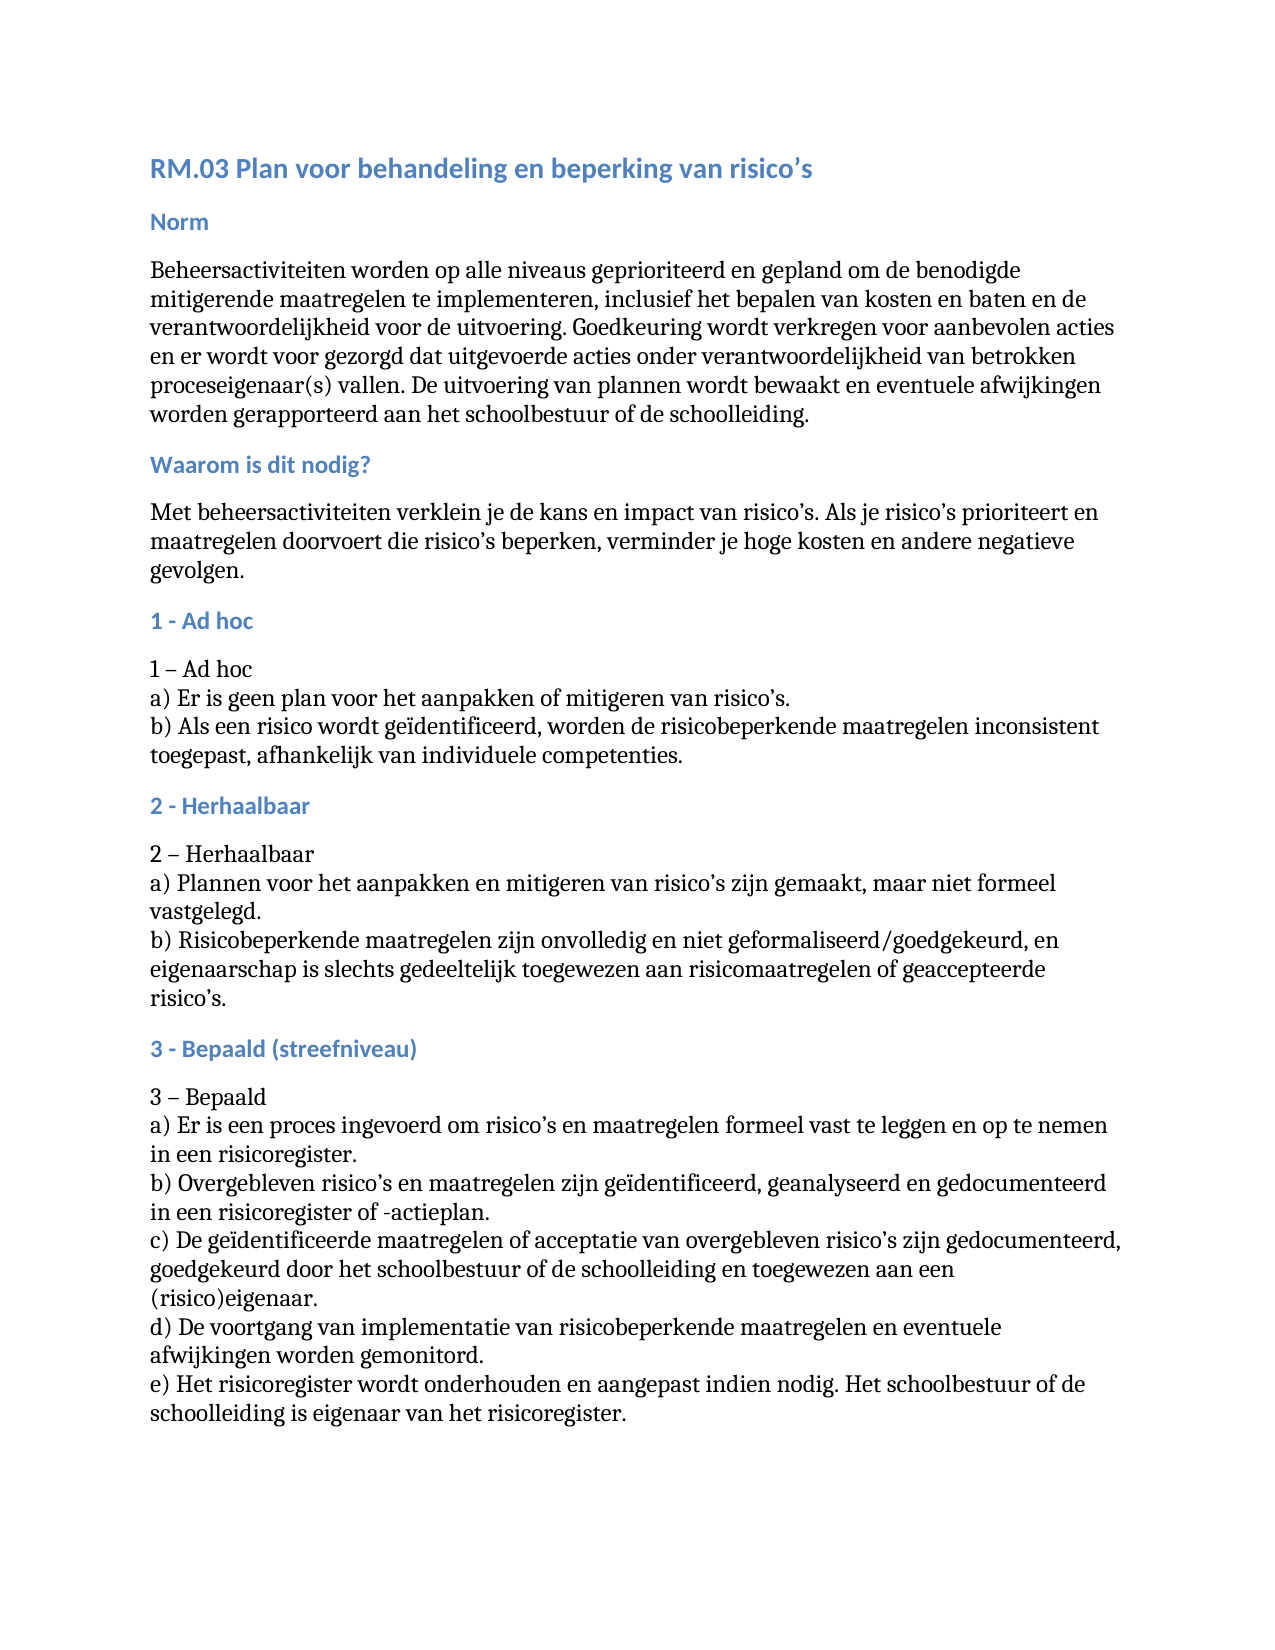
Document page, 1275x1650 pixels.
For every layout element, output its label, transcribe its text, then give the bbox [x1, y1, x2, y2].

text Met beheersactiviteiten verklein je de kans en impact van risico’s. Als je risico’s prioriteert en maatregelen doorvoert die risico’s beperken, verminder je hoge kosten en andere negatieve gevolgen. [150, 498, 1125, 584]
text 1 – Ad hoc a) Er is geen plan voor het aanpakken of mitigeren van risico’s. b) Als een risico wordt geïdentificeerd, worden de risicobeperkende maatregelen inconsistent toegepast, afhankelijk van individuele competenties. [150, 655, 1125, 770]
text 2 – Herhaalbaar a) Plannen voor het aanpakken en mitigeren van risico’s zijn gemaakt, maar niet formeel vastgelegd. b) Risicobeperkende maatregelen zijn onvolledig en niet geformaliseerd/goedgekeurd, en eigenaarschap is slechts gedeeltelijk toegewezen aan risicomaatregelen of geaccepteerde risico’s. [150, 840, 1125, 1012]
text Beheersactiviteiten worden op alle niveaus geprioriteerd en gepland om de benodigde mitigerende maatregelen te implementeren, inclusief het bepalen van kosten en baten en de verantwoordelijkheid voor de uitvoering. Goedkeuring wordt verkregen voor aanbevolen acties en er wordt voor gezorgd dat uitgevoerde acties onder verantwoordelijkheid van betrokken proceseigenaar(s) vallen. De uitvoering van plannen wordt bewaakt en eventuele afwijkingen worden gerapporteerd aan het schoolbestuur of de schoolleiding. [150, 256, 1125, 428]
text 3 – Bepaald a) Er is een proces ingevoerd om risico’s en maatregelen formeel vast te leggen en op te nemen in een risicoregister. b) Overgebleven risico’s en maatregelen zijn geïdentificeerd, geanalyseerd en gedocumenteerd in een risicoregister of -actieplan. c) De geïdentificeerde maatregelen of acceptatie van overgebleven risico’s zijn gedocumenteerd, goedgekeurd door het schoolbestuur of de schoolleiding en toegewezen aan een (risico)eigenaar. d) De voortgang van implementatie van risicobeperkende maatregelen en eventuele afwijkingen worden gemonitord. e) Het risicoregister wordt onderhouden en aangepast indien nodig. Het schoolbestuur of de schoolleiding is eigenaar van het risicoregister. [150, 1082, 1125, 1427]
subtitle Waarom is dit nodig? [150, 449, 1125, 479]
subtitle Norm [150, 206, 1125, 237]
subtitle 2 - Herhaalbaar [150, 791, 1125, 821]
subtitle 3 - Bepaald (streefniveau) [150, 1033, 1125, 1064]
subtitle RM.03 Plan voor behandeling en beperking van risico’s [150, 150, 1125, 186]
subtitle 1 - Ad hoc [150, 605, 1125, 636]
